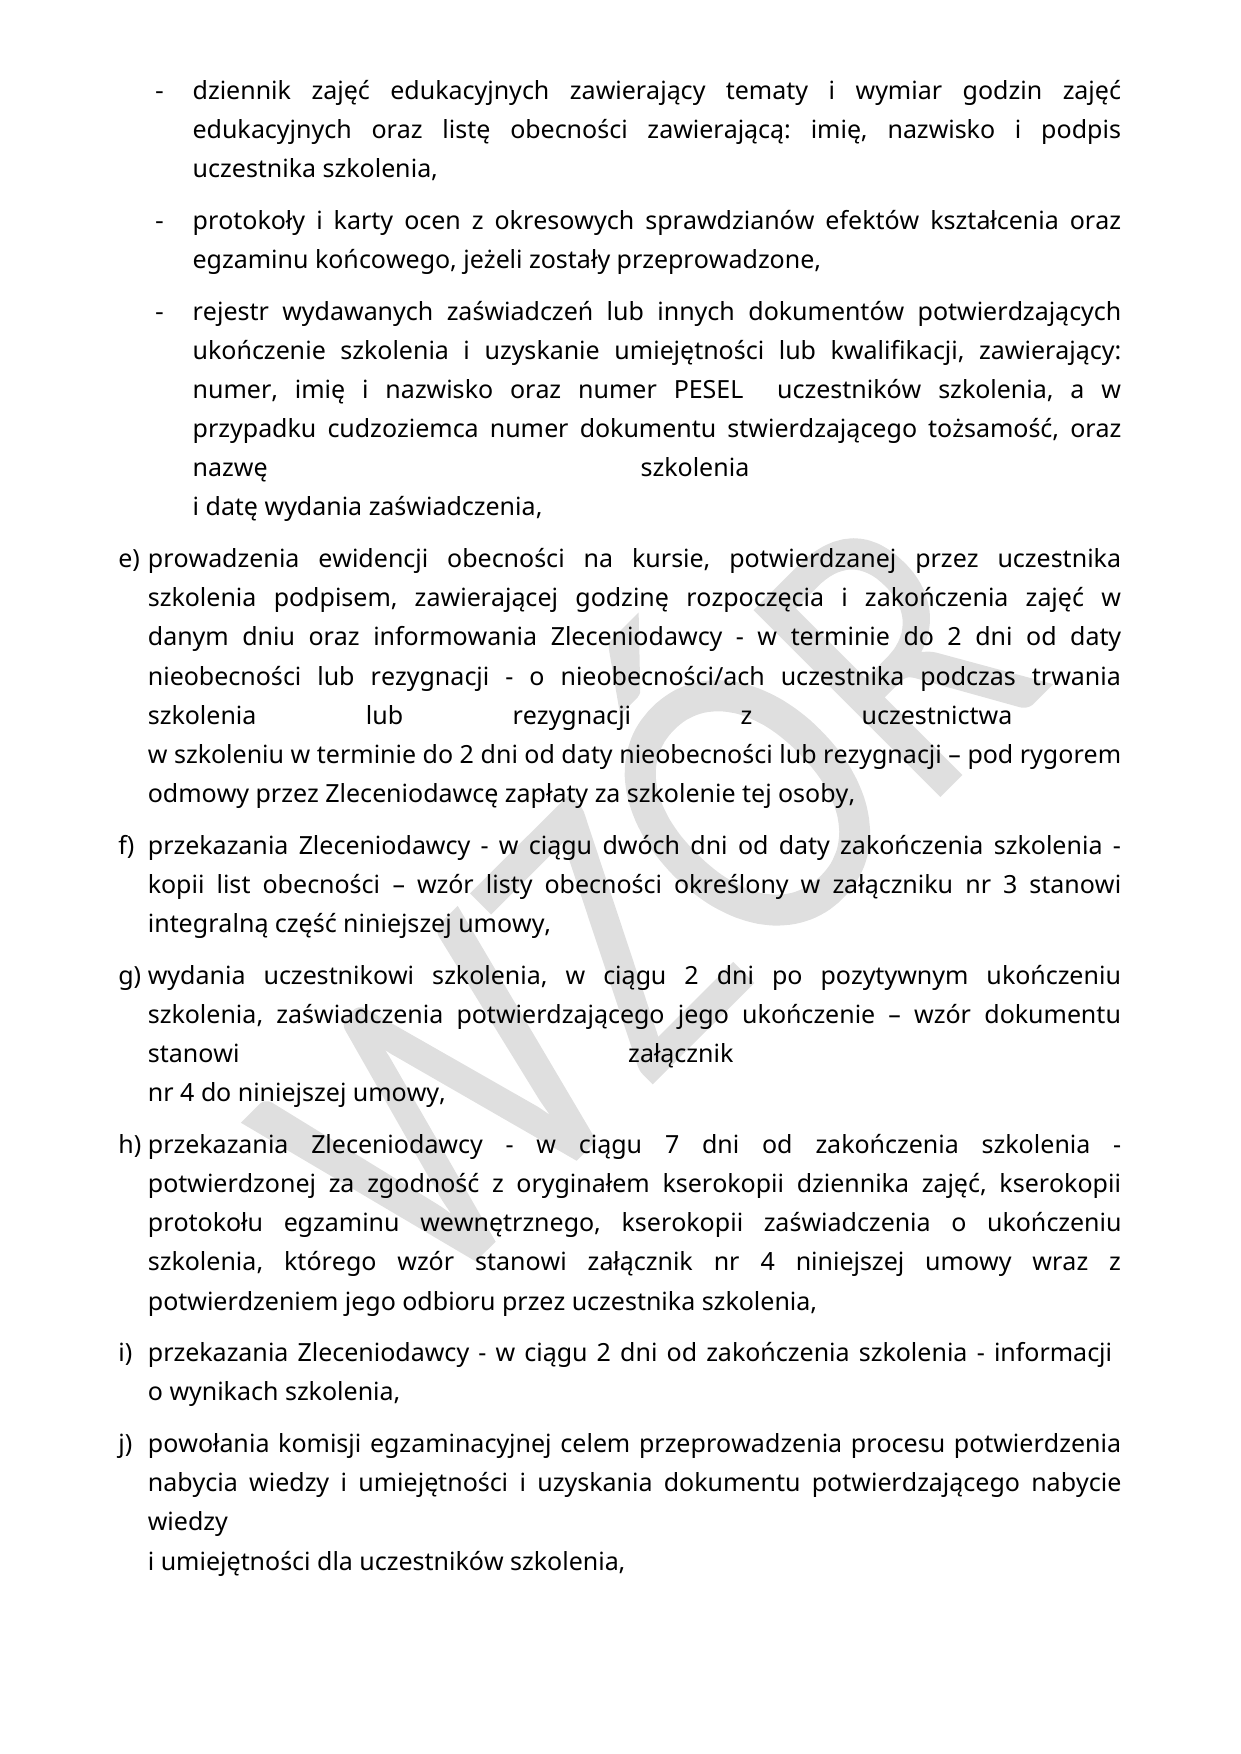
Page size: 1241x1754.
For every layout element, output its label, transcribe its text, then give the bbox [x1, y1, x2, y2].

list przekazania Zleceniodawcy - w ciągu dwóch dni od daty zakończenia szkolenia - kopii list obecności – wzór listy obecności określony w załączniku nr 3 stanowi integralną część niniejszej umowy, [118, 827, 1122, 940]
list protokoły i karty ocen z okresowych sprawdzianów efektów kształcenia oraz egzaminu końcowego, jeżeli zostały przeprowadzone, [155, 202, 1122, 276]
list rejestr wydawanych zaświadczeń lub innych dokumentów potwierdzających ukończenie szkolenia i uzyskanie umiejętności lub kwalifikacji, zawierający: numer, imię i nazwisko oraz numer PESEL uczestników szkolenia, a w przypadku cudzoziemca numer dokumentu stwierdzającego tożsamość, oraz nazwę szkolenia i datę wydania zaświadczenia, [155, 293, 1122, 523]
list przekazania Zleceniodawcy - w ciągu 2 dni od zakończenia szkolenia - informacji o wynikach szkolenia, [118, 1335, 1122, 1408]
list wydania uczestnikowi szkolenia, w ciągu 2 dni po pozytywnym ukończeniu szkolenia, zaświadczenia potwierdzającego jego ukończenie – wzór dokumentu stanowi załącznik nr 4 do niniejszej umowy, [118, 957, 1122, 1109]
list przekazania Zleceniodawcy - w ciągu 7 dni od zakończenia szkolenia - potwierdzonej za zgodność z oryginałem kserokopii dziennika zajęć, kserokopii protokołu egzaminu wewnętrznego, kserokopii zaświadczenia o ukończeniu szkolenia, którego wzór stanowi załącznik nr 4 niniejszej umowy wraz z potwierdzeniem jego odbioru przez uczestnika szkolenia, [118, 1127, 1122, 1317]
list powołania komisji egzaminacyjnej celem przeprowadzenia procesu potwierdzenia nabycia wiedzy i umiejętności i uzyskania dokumentu potwierdzającego nabycie wiedzy i umiejętności dla uczestników szkolenia, [118, 1426, 1122, 1577]
list prowadzenia ewidencji obecności na kursie, potwierdzanej przez uczestnika szkolenia podpisem, zawierającej godzinę rozpoczęcia i zakończenia zajęć w danym dniu oraz informowania Zleceniodawcy - w terminie do 2 dni od daty nieobecności lub rezygnacji - o nieobecności/ach uczestnika podczas trwania szkolenia lub rezygnacji z uczestnictwa w szkoleniu w terminie do 2 dni od daty nieobecności lub rezygnacji – pod rygorem odmowy przez Zleceniodawcę zapłaty za szkolenie tej osoby, [118, 541, 1122, 810]
list dziennik zajęć edukacyjnych zawierający tematy i wymiar godzin zajęć edukacyjnych oraz listę obecności zawierającą: imię, nazwisko i podpis uczestnika szkolenia, [155, 72, 1122, 185]
